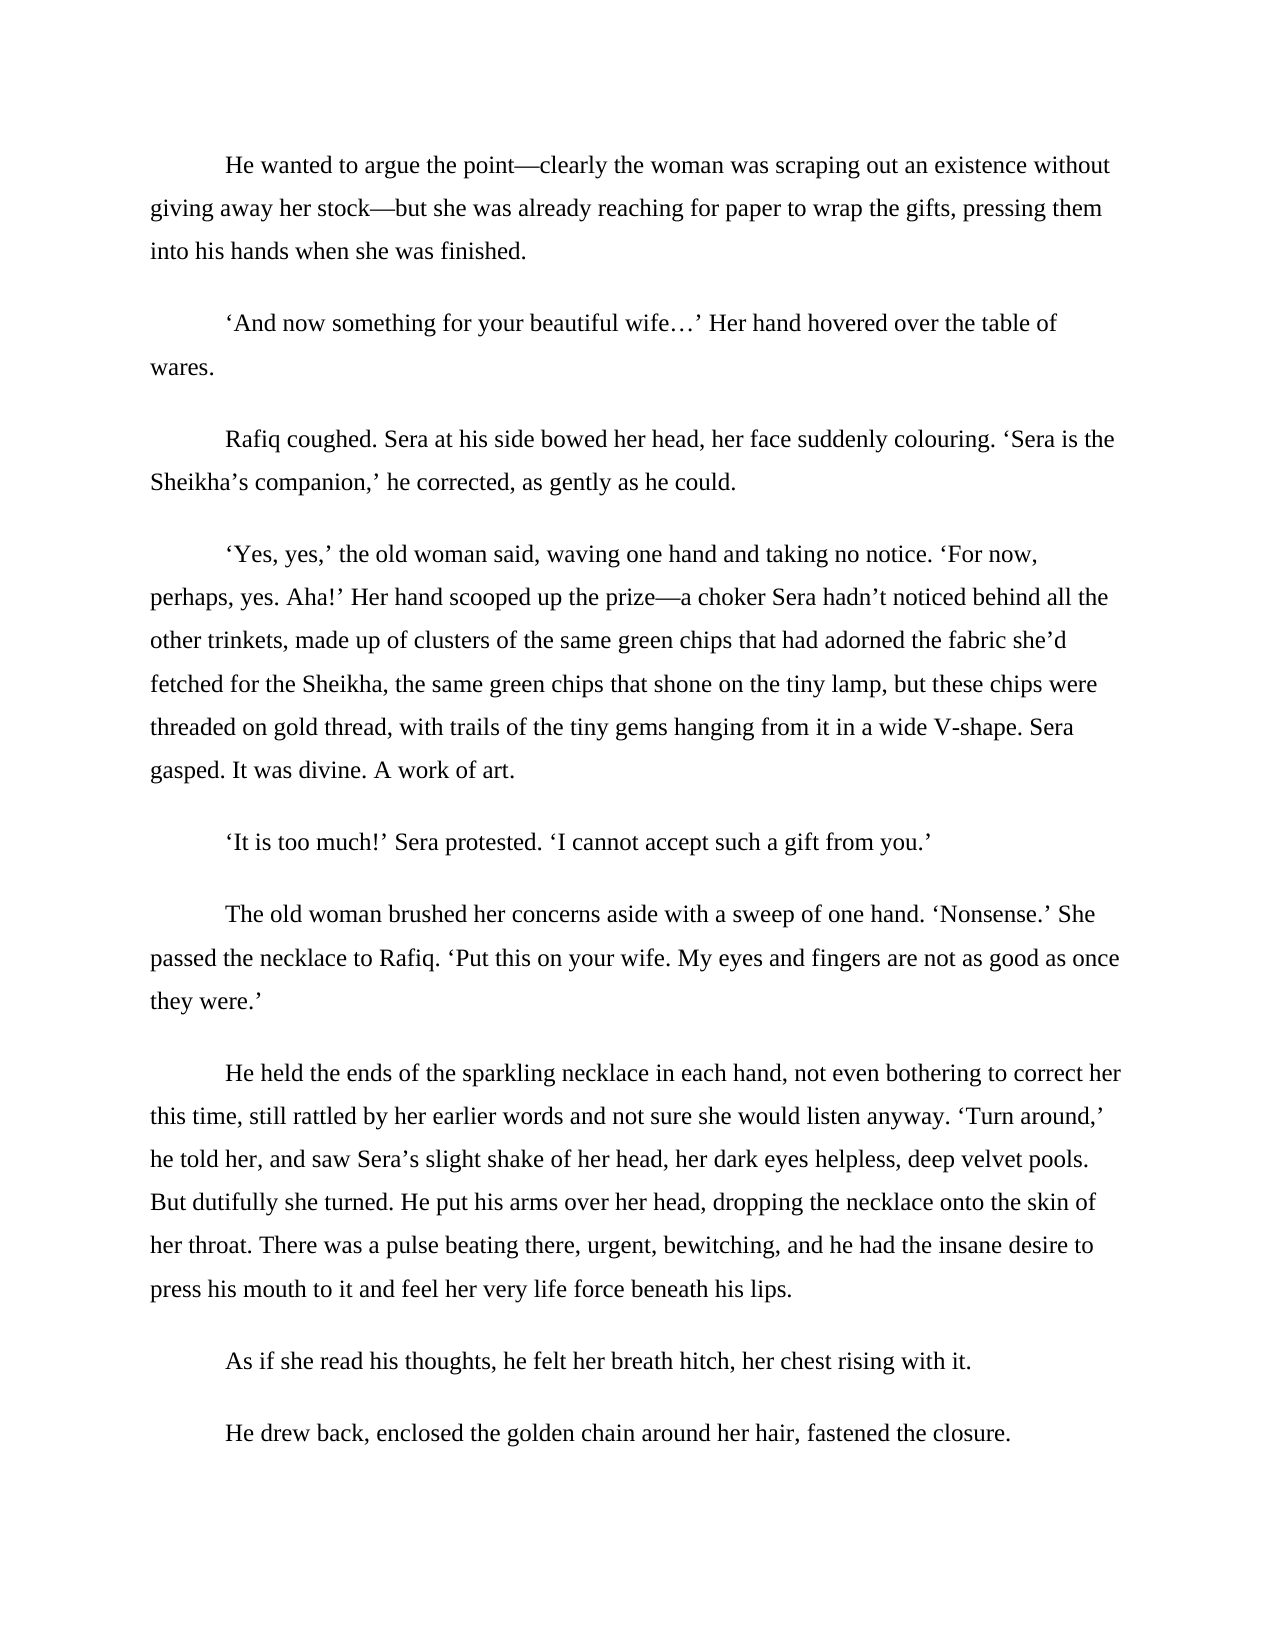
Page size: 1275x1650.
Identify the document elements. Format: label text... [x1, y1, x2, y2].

text He wanted to argue the point—clearly the woman was scraping out an existence without giving away her stock—but she was already reaching for paper to wrap the gifts, pressing them into his hands when she was finished. [150, 150, 1125, 265]
text The old woman brushed her concerns aside with a sweep of one hand. ‘Nonsense.’ She passed the necklace to Rafiq. ‘Put this on your wife. My eyes and fingers are not as good as once they were.’ [150, 899, 1125, 1014]
text He drew back, enclosed the golden chain around her hair, fastened the closure. [150, 1418, 1125, 1447]
text ‘Yes, yes,’ the old woman said, waving one hand and taking no notice. ‘For now, perhaps, yes. Aha!’ Her hand scooped up the prize—a choker Sera hadn’t noticed behind all the other trinkets, made up of clusters of the same green chips that had adorned the fabric she’d fetched for the Sheikha, the same green chips that shone on the tiny lamp, but these chips were threaded on gold thread, with trails of the tiny gems hanging from it in a wide V-shape. Sera gasped. It was divine. A work of art. [150, 539, 1125, 784]
text Rafiq coughed. Sera at his side bowed her head, her face suddenly colouring. ‘Sera is the Sheikha’s companion,’ he corrected, as gently as he could. [150, 424, 1125, 496]
text As if she read his thoughts, he felt her breath hitch, her chest rising with it. [150, 1346, 1125, 1375]
text He held the ends of the sparkling necklace in each hand, not even bothering to correct her this time, still rattled by her earlier words and not sure she would listen anyway. ‘Turn around,’ he told her, and saw Sera’s slight shake of her head, her dark eyes helpless, deep velvet pools. But dutifully she turned. He put his arms over her head, dropping the necklace onto the skin of her throat. There was a pulse beating there, urgent, bewitching, and he had the insane desire to press his mouth to it and feel her very life force beneath his lips. [150, 1058, 1125, 1302]
text ‘It is too much!’ Sera protested. ‘I cannot accept such a gift from you.’ [150, 827, 1125, 856]
text ‘And now something for your beautiful wife…’ Her hand hovered over the table of wares. [150, 308, 1125, 380]
